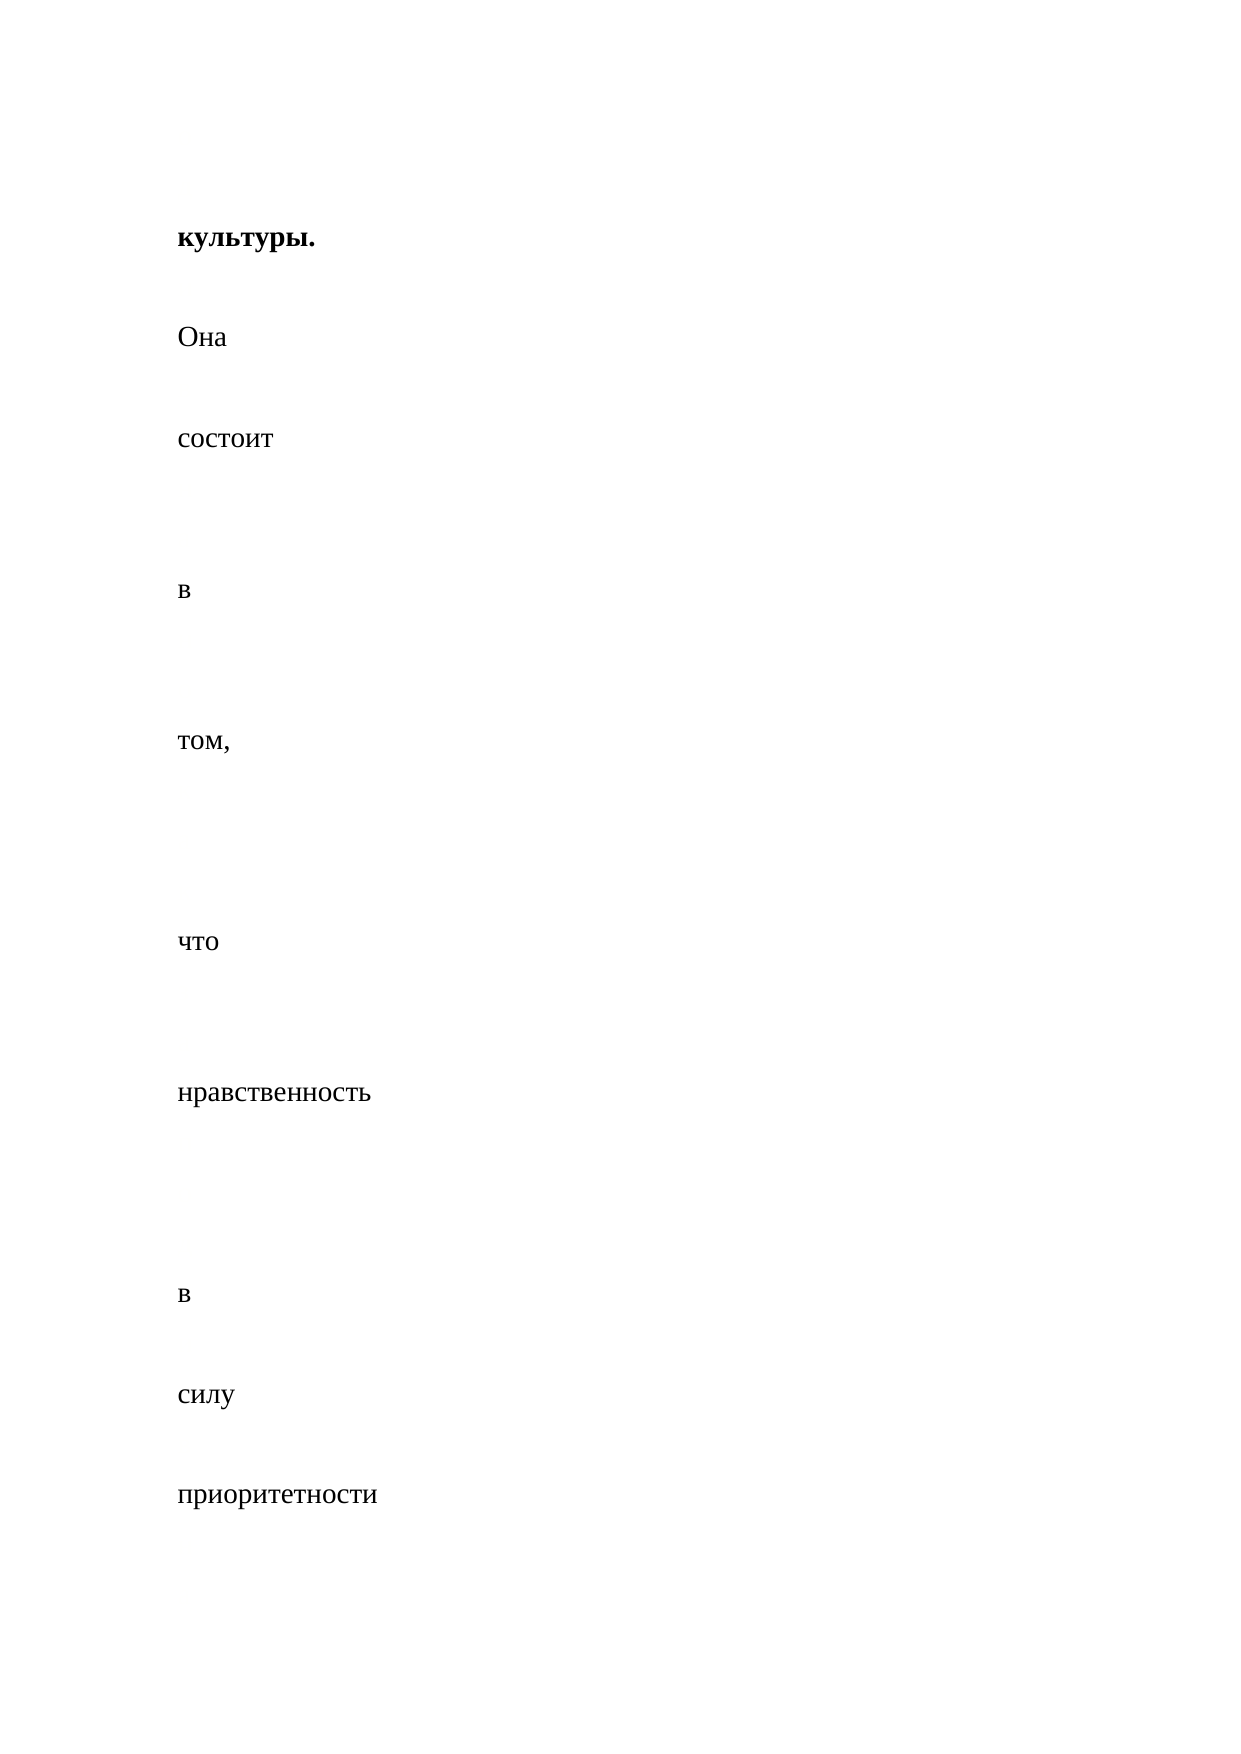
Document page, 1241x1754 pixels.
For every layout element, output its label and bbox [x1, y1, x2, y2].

text [177, 118, 1152, 1611]
